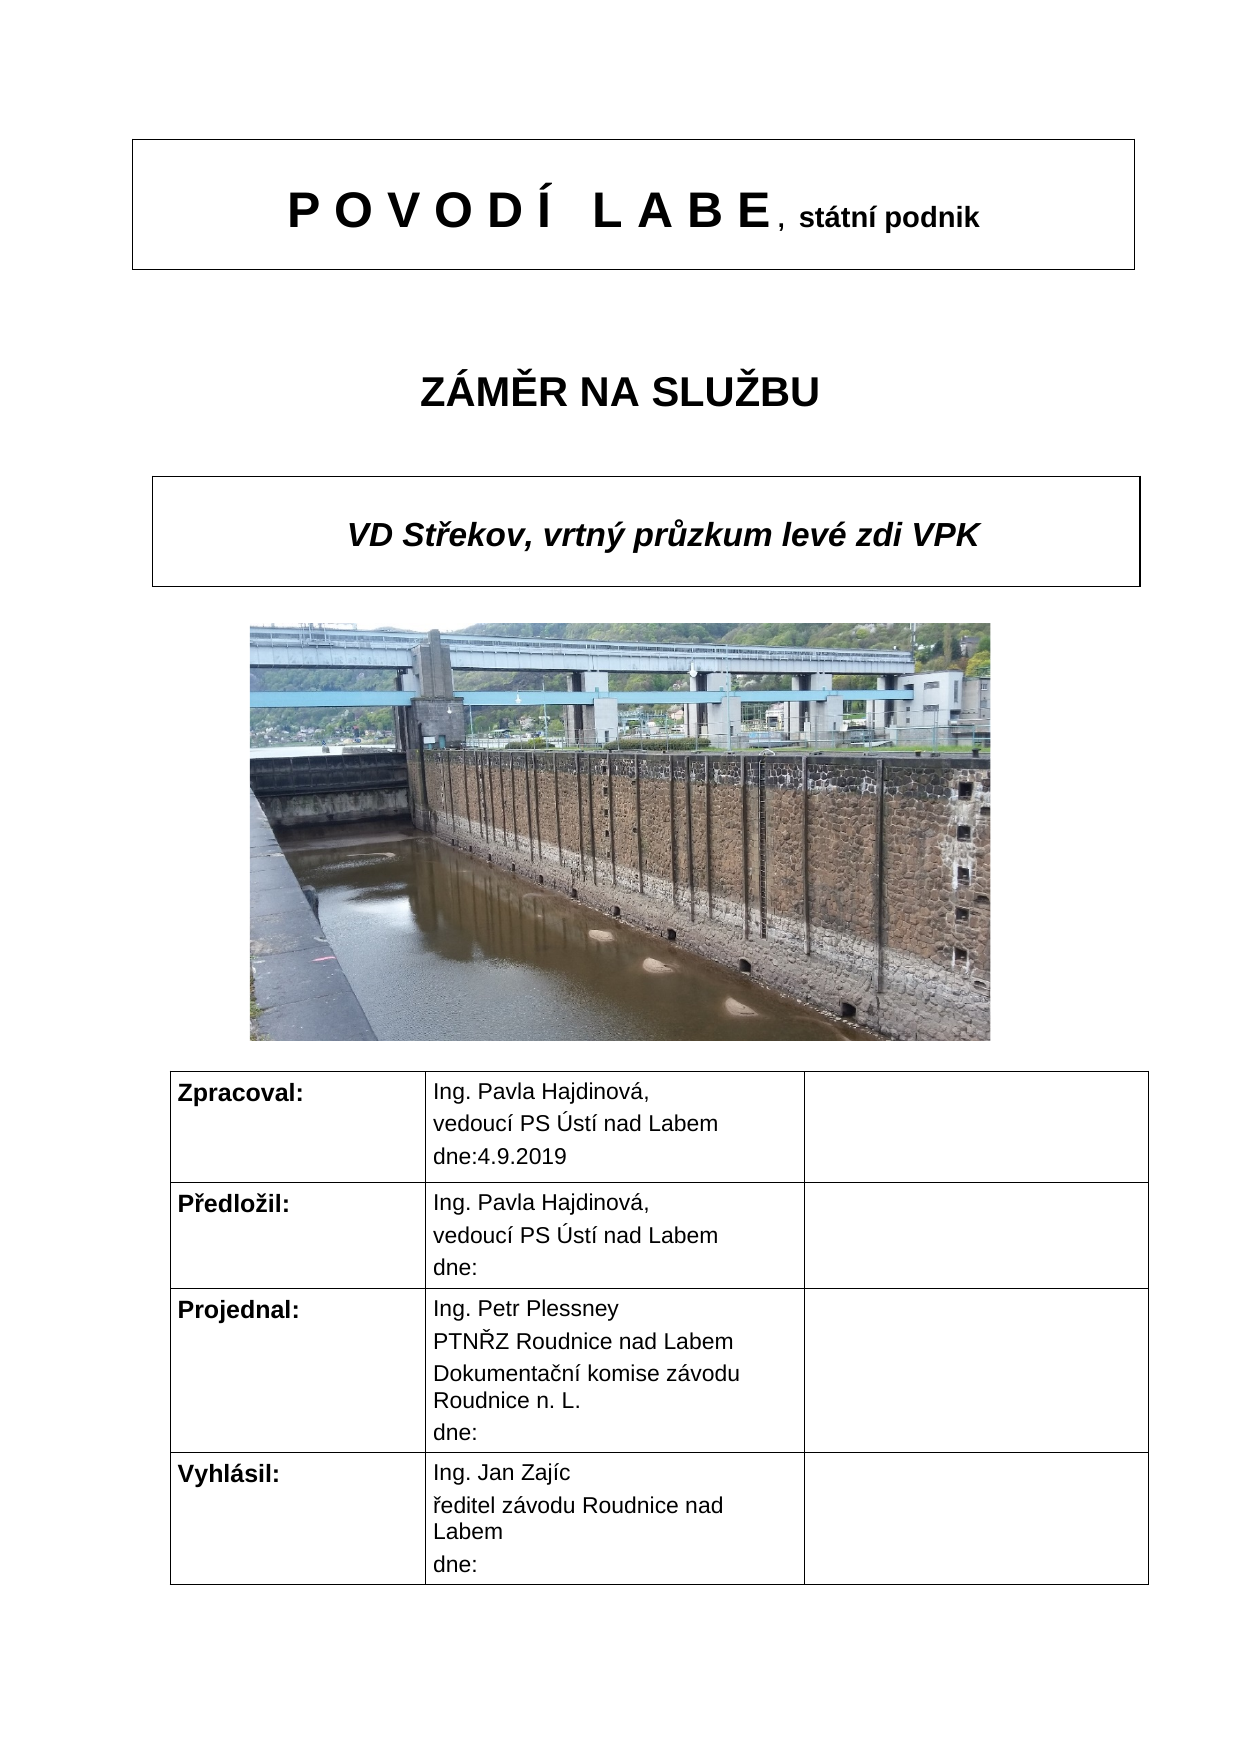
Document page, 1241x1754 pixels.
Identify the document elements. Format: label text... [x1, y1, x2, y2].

table_cell Ing. Jan Zajíc ředitel závodu Roudnice nad Labem dne: [426, 1453, 804, 1583]
table_cell Předložil: [171, 1183, 425, 1288]
table_header Ing. Pavla Hajdinová, vedoucí PS Ústí nad Labem dne:4.9.2019 [426, 1072, 804, 1182]
table_cell Ing. Petr Plessney PTNŘZ Roudnice nad Labem Dokumentační komise závodu Roudnice n. L. dne: [426, 1289, 804, 1452]
table_header VD Střekov, vrtný průzkum levé zdi VPK [153, 477, 1139, 586]
table_header [805, 1072, 1148, 1182]
table_cell Vyhlásil: [171, 1453, 425, 1583]
table_cell Ing. Pavla Hajdinová, vedoucí PS Ústí nad Labem dne: [426, 1183, 804, 1288]
table_cell Projednal: [171, 1289, 425, 1452]
text ZÁMĚR NA SLUŽBU [148, 367, 1093, 415]
table_cell [805, 1289, 1148, 1452]
table_header P O V O D Í L A B E , státní podnik [133, 140, 1134, 269]
table_cell [805, 1183, 1148, 1288]
picture [249, 623, 991, 1041]
table_header Zpracoval: [171, 1072, 425, 1182]
table_cell [805, 1453, 1148, 1583]
